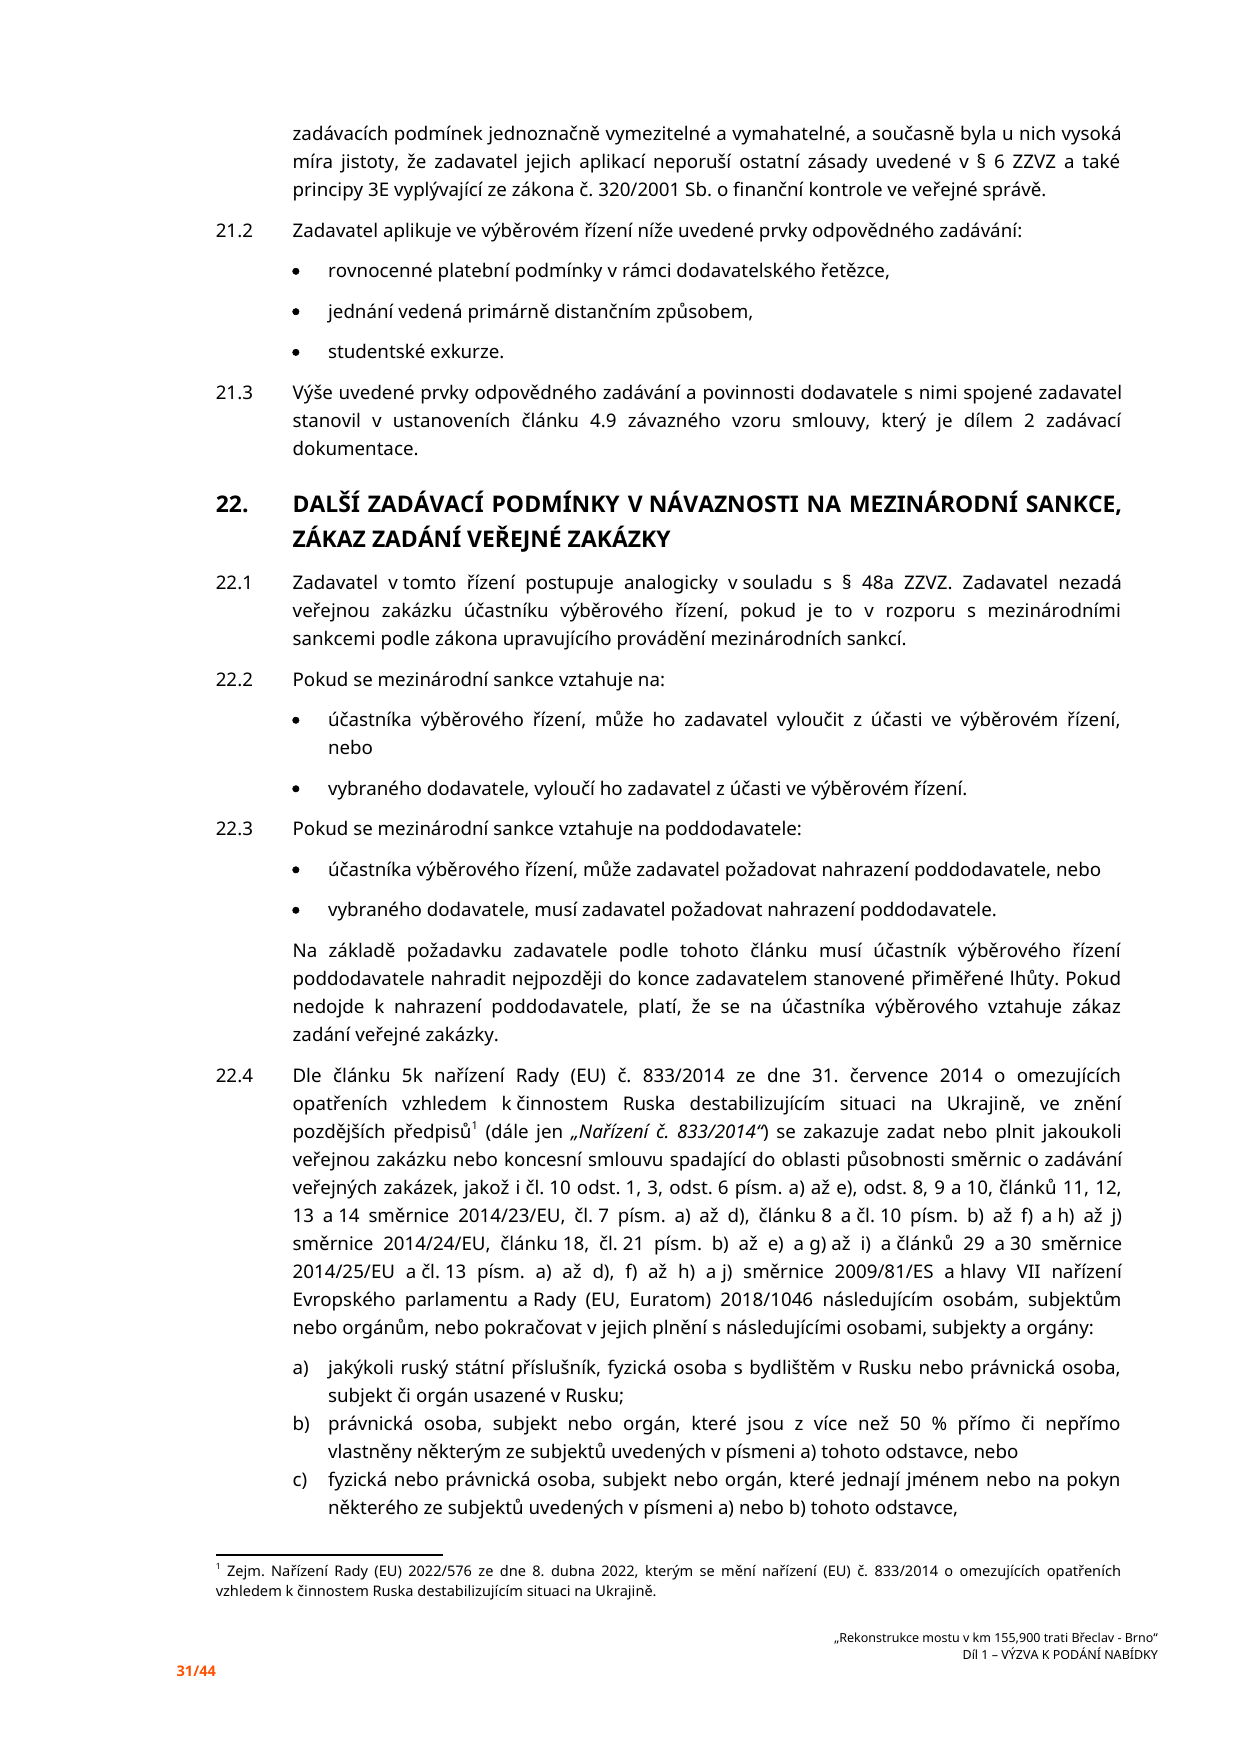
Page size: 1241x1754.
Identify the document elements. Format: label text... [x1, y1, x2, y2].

text Další zadávací podmínky v návaznosti na MEZINÁRODNÍ sankce, zákaz zadání veřejné zakázky [216, 488, 1122, 554]
list Na základě požadavku zadavatele podle tohoto článku musí účastník výběrového řízení poddodavatele nahradit nejpozději do konce zadavatelem stanovené přiměřené lhůty. Pokud nedojde k nahrazení poddodavatele, platí, že se na účastníka výběrového vztahuje zákaz zadání veřejné zakázky. [292, 937, 1122, 1047]
text studentské exkurze. [292, 339, 1122, 364]
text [216, 121, 1122, 202]
text Pokud se mezinárodní sankce vztahuje na poddodavatele: [216, 816, 1122, 841]
list právnická osoba, subjekt nebo orgán, které jsou z více než 50 % přímo či nepřímo vlastněny některým ze subjektů uvedených v písmeni a) tohoto odstavce, nebo [292, 1411, 1122, 1464]
text jednání vedená primárně distančním způsobem, [292, 298, 1122, 324]
text Dle článku 5k nařízení Rady (EU) č. 833/2014 ze dne 31. července 2014 o omezujících opatřeních vzhledem k činnostem Ruska destabilizujícím situaci na Ukrajině, ve znění pozdějších předpisů (dále jen „Nařízení č. 833/2014“) se zakazuje zadat nebo plnit jakoukoli veřejnou zakázku nebo koncesní smlouvu spadající do oblasti působnosti směrnic o zadávání veřejných zakázek, jakož i čl. 10 odst. 1, 3, odst. 6 písm. a) až e), odst. 8, 9 a 10, článků 11, 12, 13 a 14 směrnice 2014/23/EU, čl. 7 písm. a) až d), článku 8 a čl. 10 písm. b) až f) a h) až j) směrnice 2014/24/EU, článku 18, čl. 21 písm. b) až e) a g) až i) a článků 29 a 30 směrnice 2014/25/EU a čl. 13 písm. a) až d), f) až h) a j) směrnice 2009/81/ES a hlavy VII nařízení Evropského parlamentu a Rady (EU, Euratom) 2018/1046 následujícím osobám, subjektům nebo orgánům, nebo pokračovat v jejich plnění s následujícími osobami, subjekty a orgány: [216, 1062, 1122, 1339]
text Výše uvedené prvky odpovědného zadávání a povinnosti dodavatele s nimi spojené zadavatel stanovil v ustanoveních článku 4.9 závazného vzoru smlouvy, který je dílem 2 zadávací dokumentace. [216, 379, 1122, 461]
text účastníka výběrového řízení, může zadavatel požadovat nahrazení poddodavatele, nebo [292, 856, 1122, 882]
text vybraného dodavatele, vyloučí ho zadavatel z účasti ve výběrovém řízení. [292, 775, 1122, 801]
text účastníka výběrového řízení, může ho zadavatel vyloučit z účasti ve výběrovém řízení, nebo [292, 707, 1122, 760]
text vybraného dodavatele, musí zadavatel požadovat nahrazení poddodavatele. [292, 897, 1122, 922]
text rovnocenné platební podmínky v rámci dodavatelského řetězce, [292, 258, 1122, 283]
text Pokud se mezinárodní sankce vztahuje na: [216, 666, 1122, 692]
text Zadavatel v tomto řízení postupuje analogicky v souladu s § 48a ZZVZ. Zadavatel nezadá veřejnou zakázku účastníku výběrového řízení, pokud je to v rozporu s mezinárodními sankcemi podle zákona upravujícího provádění mezinárodních sankcí. [216, 569, 1122, 651]
list fyzická nebo právnická osoba, subjekt nebo orgán, které jednají jménem nebo na pokyn některého ze subjektů uvedených v písmeni a) nebo b) tohoto odstavce, [292, 1467, 1122, 1520]
list jakýkoli ruský státní příslušník, fyzická osoba s bydlištěm v Rusku nebo právnická osoba, subjekt či orgán usazené v Rusku; [292, 1354, 1122, 1408]
text Zadavatel aplikuje ve výběrovém řízení níže uvedené prvky odpovědného zadávání: [216, 217, 1122, 243]
